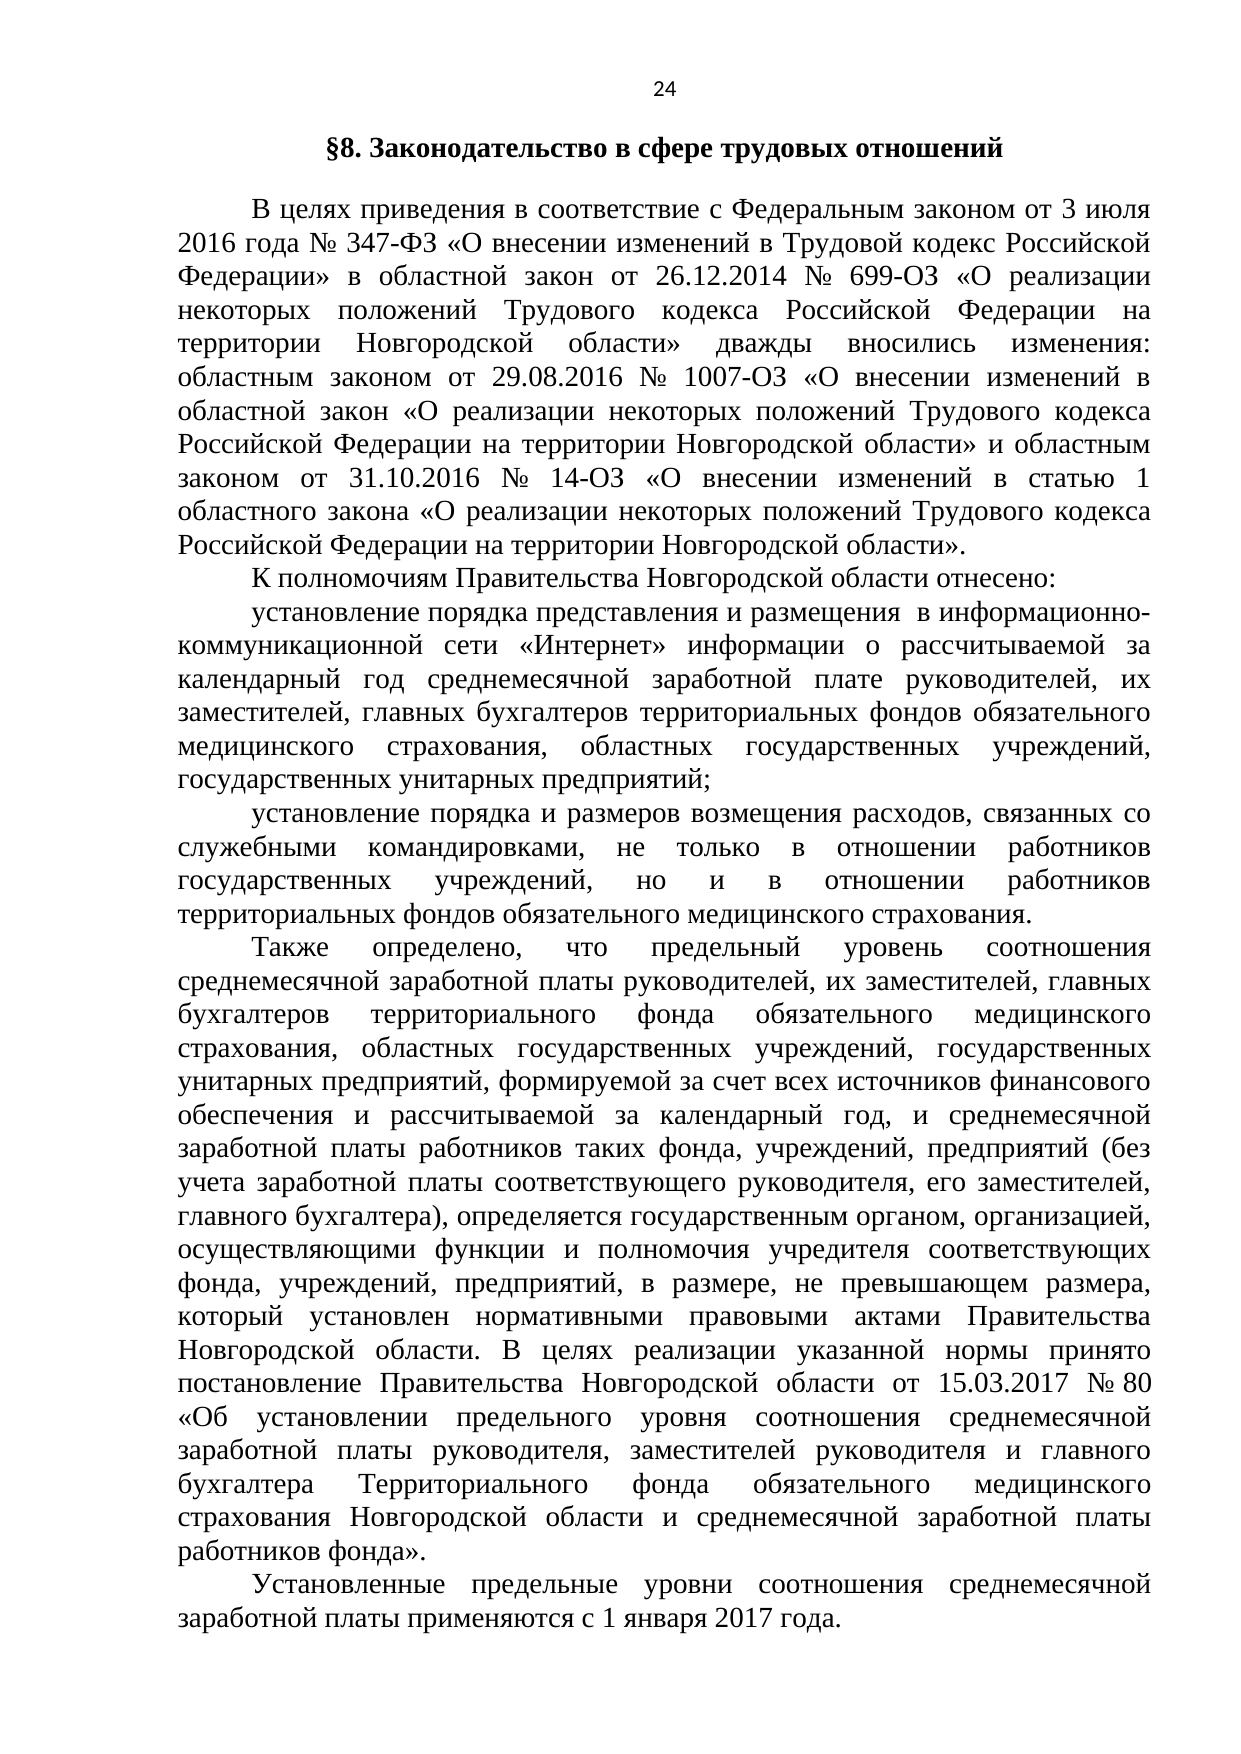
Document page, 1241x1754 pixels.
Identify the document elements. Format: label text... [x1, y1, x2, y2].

text Установленные предельные уровни соотношения среднемесячной заработной платы применяются с 1 января 2017 года. [177, 1567, 1152, 1634]
text установление порядка и размеров возмещения расходов, связанных со служебными командировками, не только в отношении работников государственных учреждений, но и в отношении работников территориальных фондов обязательного медицинского страхования. [177, 795, 1152, 929]
text установление порядка представления и размещения в информационно-коммуникационной сети «Интернет» информации о рассчитываемой за календарный год среднемесячной заработной плате руководителей, их заместителей, главных бухгалтеров территориальных фондов обязательного медицинского страхования, областных государственных учреждений, государственных унитарных предприятий; [177, 594, 1152, 795]
text В целях приведения в соответствие с Федеральным законом от 3 июля 2016 года № 347-ФЗ «О внесении изменений в Трудовой кодекс Российской Федерации» в областной закон от 26.12.2014 № 699-ОЗ «О реализации некоторых положений Трудового кодекса Российской Федерации на территории Новгородской области» дважды вносились изменения: областным законом от 29.08.2016 № 1007-ОЗ «О внесении изменений в областной закон «О реализации некоторых положений Трудового кодекса Российской Федерации на территории Новгородской области» и областным законом от 31.10.2016 № 14-ОЗ «О внесении изменений в статью 1 областного закона «О реализации некоторых положений Трудового кодекса Российской Федерации на территории Новгородской области». [177, 191, 1152, 560]
text §8. Законодательство в сфере трудовых отношений [177, 130, 1152, 163]
text Также определено, что предельный уровень соотношения среднемесячной заработной платы руководителей, их заместителей, главных бухгалтеров территориального фонда обязательного медицинского страхования, областных государственных учреждений, государственных унитарных предприятий, формируемой за счет всех источников финансового обеспечения и рассчитываемой за календарный год, и среднемесячной заработной платы работников таких фонда, учреждений, предприятий (без учета заработной платы соответствующего руководителя, его заместителей, главного бухгалтера), определяется государственным органом, организацией, осуществляющими функции и полномочия учредителя соответствующих фонда, учреждений, предприятий, в размере, не превышающем размера, который установлен нормативными правовыми актами Правительства Новгородской области. В целях реализации указанной нормы принято постановление Правительства Новгородской области от 15.03.2017 № 80 «Об установлении предельного уровня соотношения среднемесячной заработной платы руководителя, заместителей руководителя и главного бухгалтера Территориального фонда обязательного медицинского страхования Новгородской области и среднемесячной заработной платы работников фонда». [177, 929, 1152, 1567]
text К полномочиям Правительства Новгородской области отнесено: [177, 560, 1152, 594]
